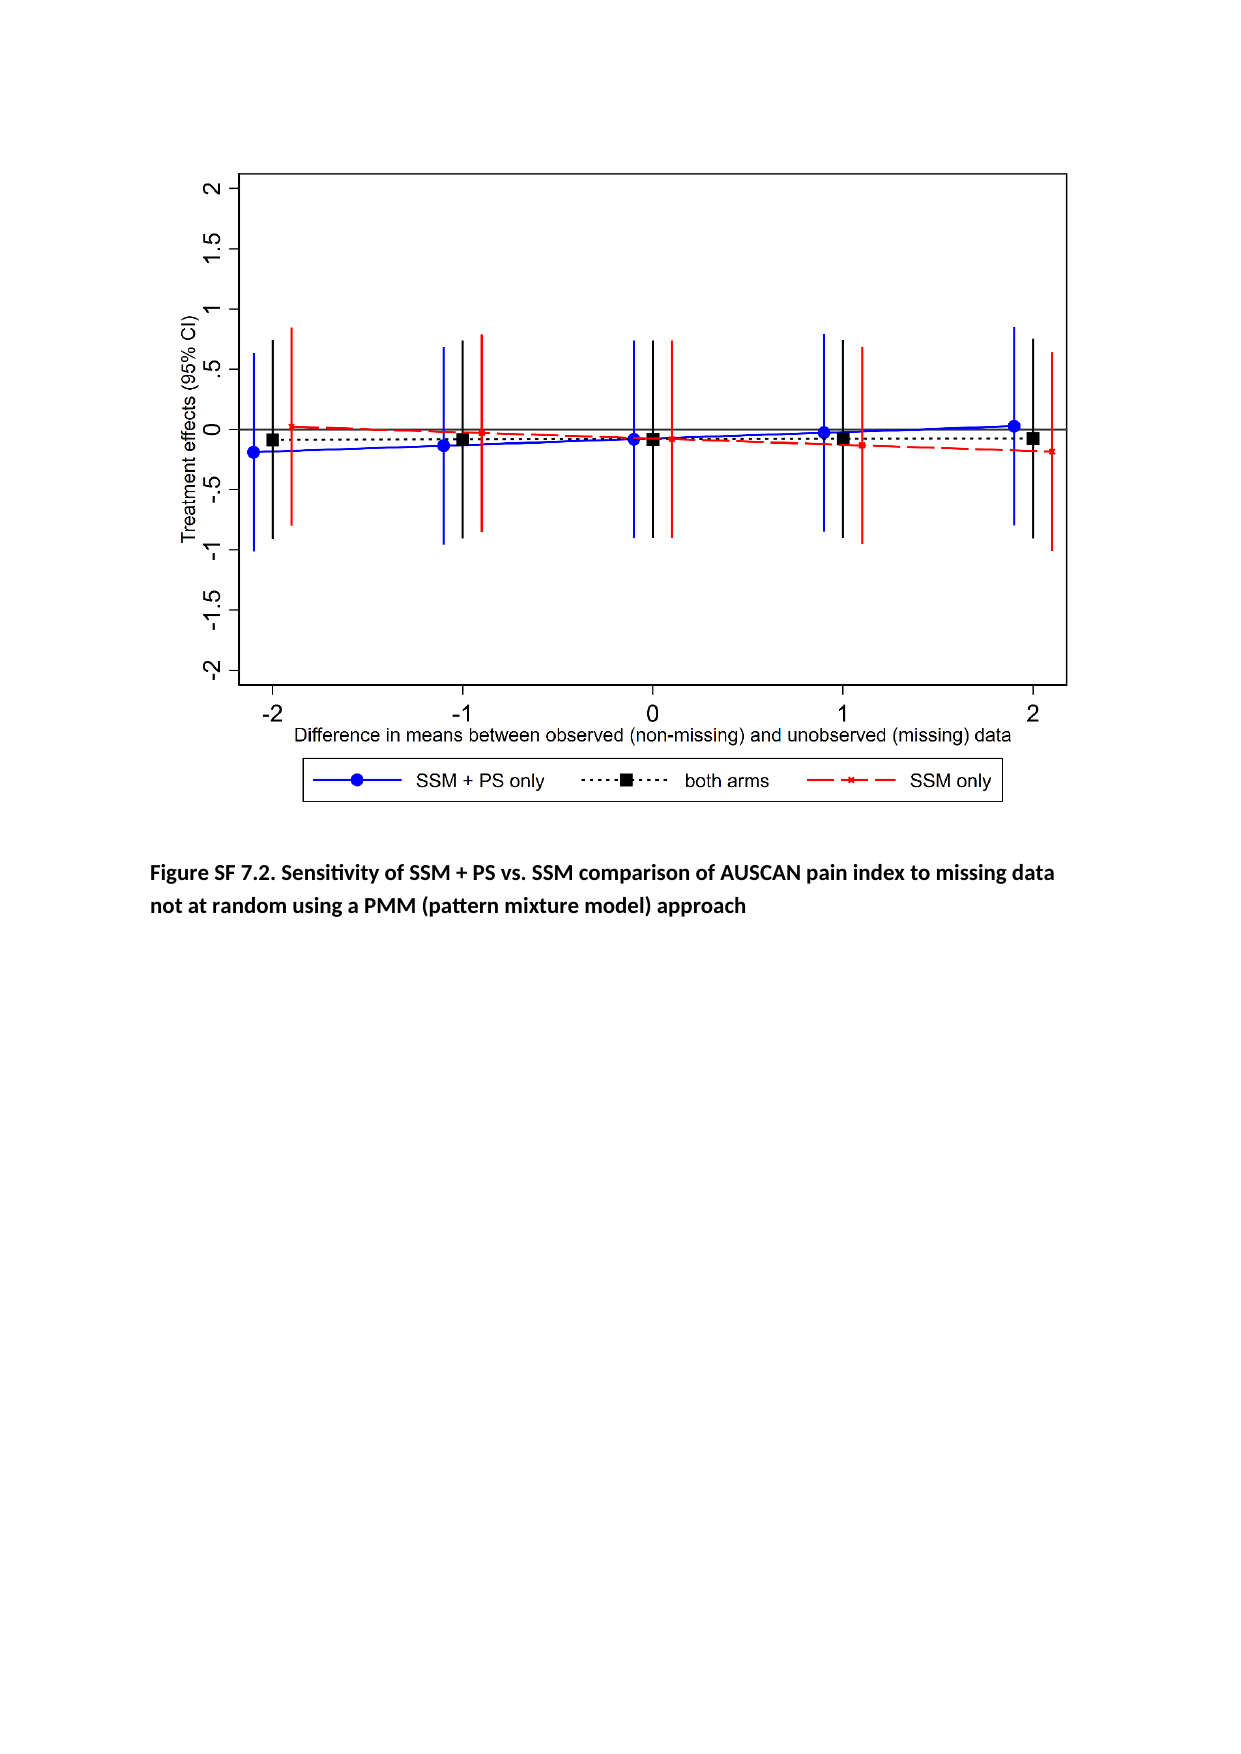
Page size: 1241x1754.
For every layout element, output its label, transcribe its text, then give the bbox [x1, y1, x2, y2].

picture [150, 150, 1091, 834]
text Figure SF 7.2. Sensitivity of SSM + PS vs. SSM comparison of AUSCAN pain index to missing data not at random using a PMM (pattern mixture model) approach [150, 858, 1090, 919]
